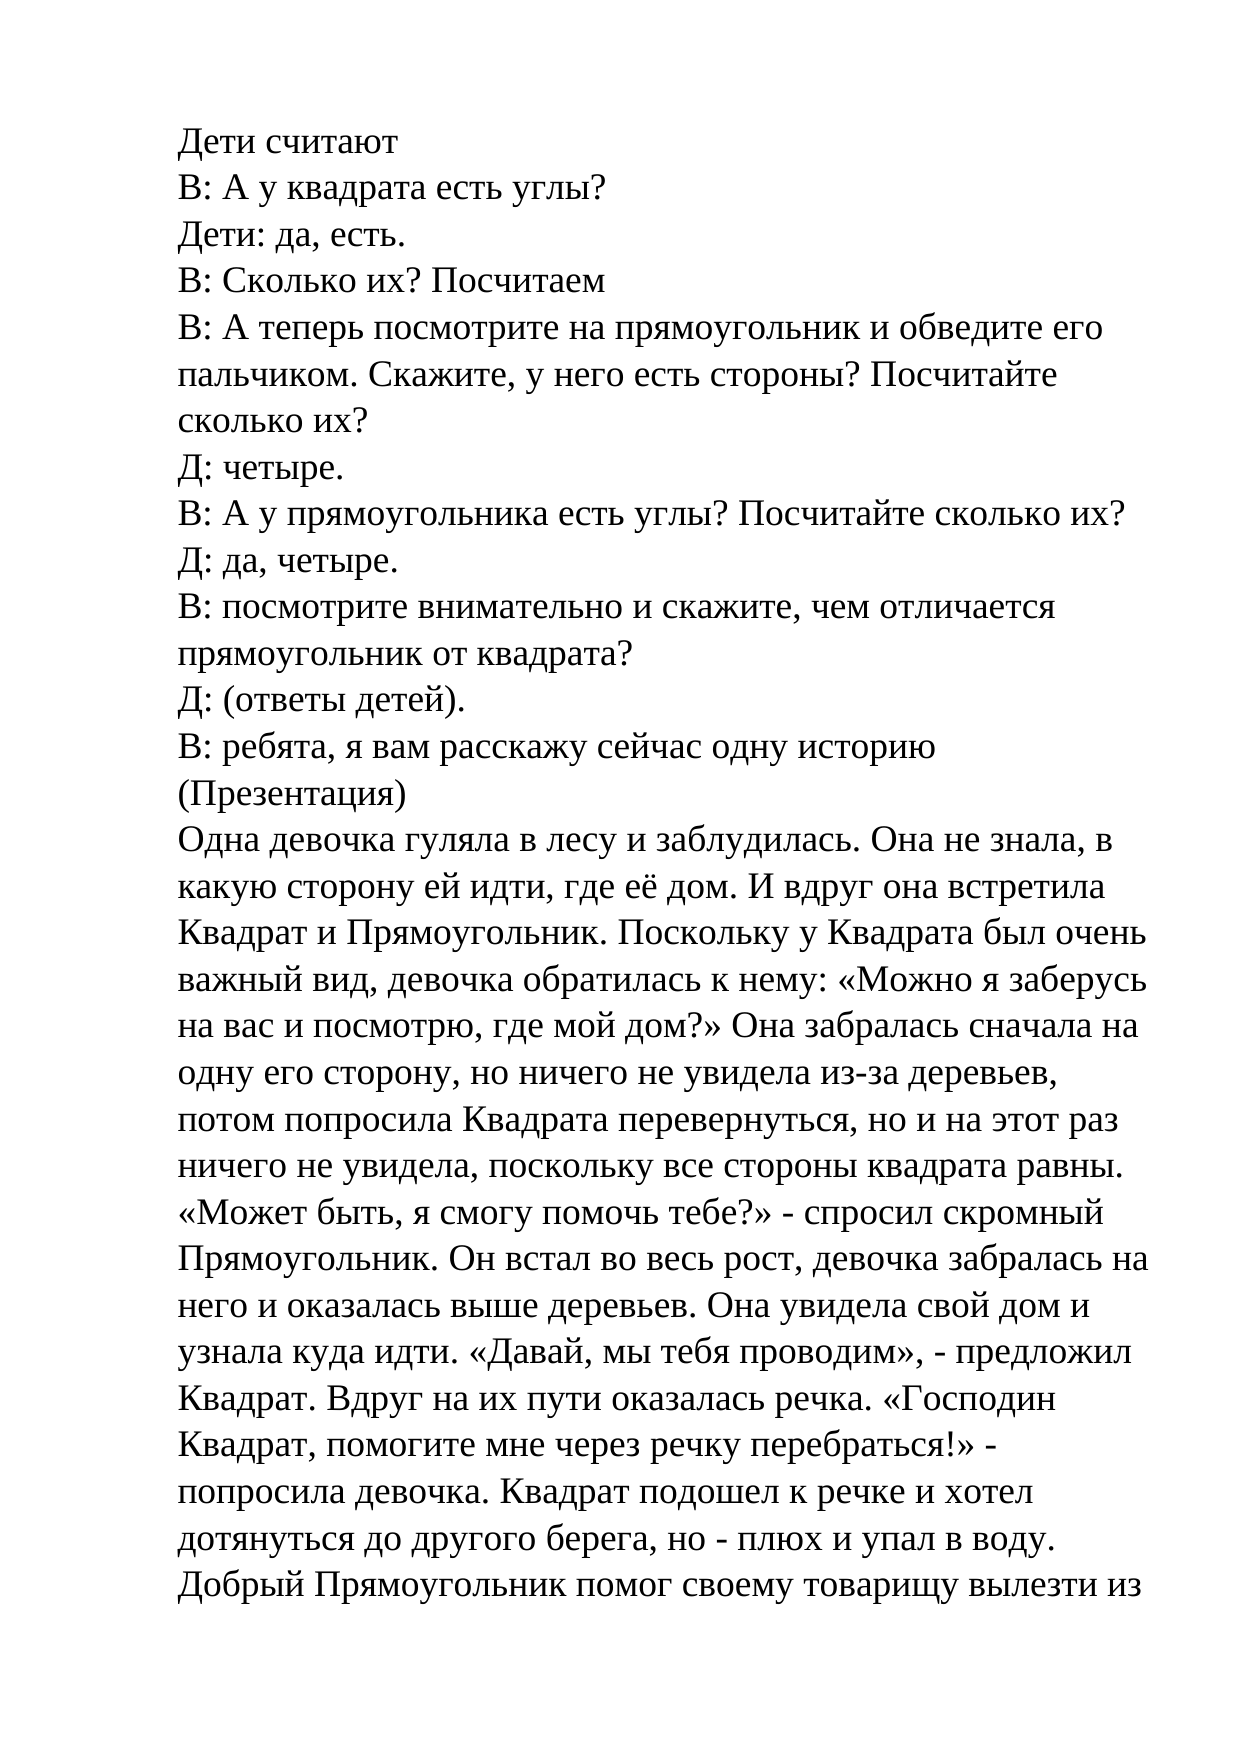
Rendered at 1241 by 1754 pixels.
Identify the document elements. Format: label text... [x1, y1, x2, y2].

text В: ребята, я вам расскажу сейчас одну историю [177, 723, 1152, 767]
text В: А теперь посмотрите на прямоугольник и обведите его пальчиком. Скажите, у него есть стороны? Посчитайте сколько их? [177, 304, 1152, 441]
text Д: (ответы детей). [177, 677, 1152, 720]
text Д: да, четыре. [177, 537, 1152, 580]
text (Презентация) [177, 770, 1152, 813]
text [177, 817, 1152, 1605]
text Дети считают [177, 118, 1152, 161]
text В: А у квадрата есть углы? [177, 165, 1152, 208]
text Д: четыре. [177, 444, 1152, 487]
text В: А у прямоугольника есть углы? Посчитайте сколько их? [177, 491, 1152, 534]
text В: Сколько их? Посчитаем [177, 258, 1152, 301]
text Дети: да, есть. [177, 211, 1152, 254]
text В: посмотрите внимательно и скажите, чем отличается прямоугольник от квадрата? [177, 584, 1152, 673]
